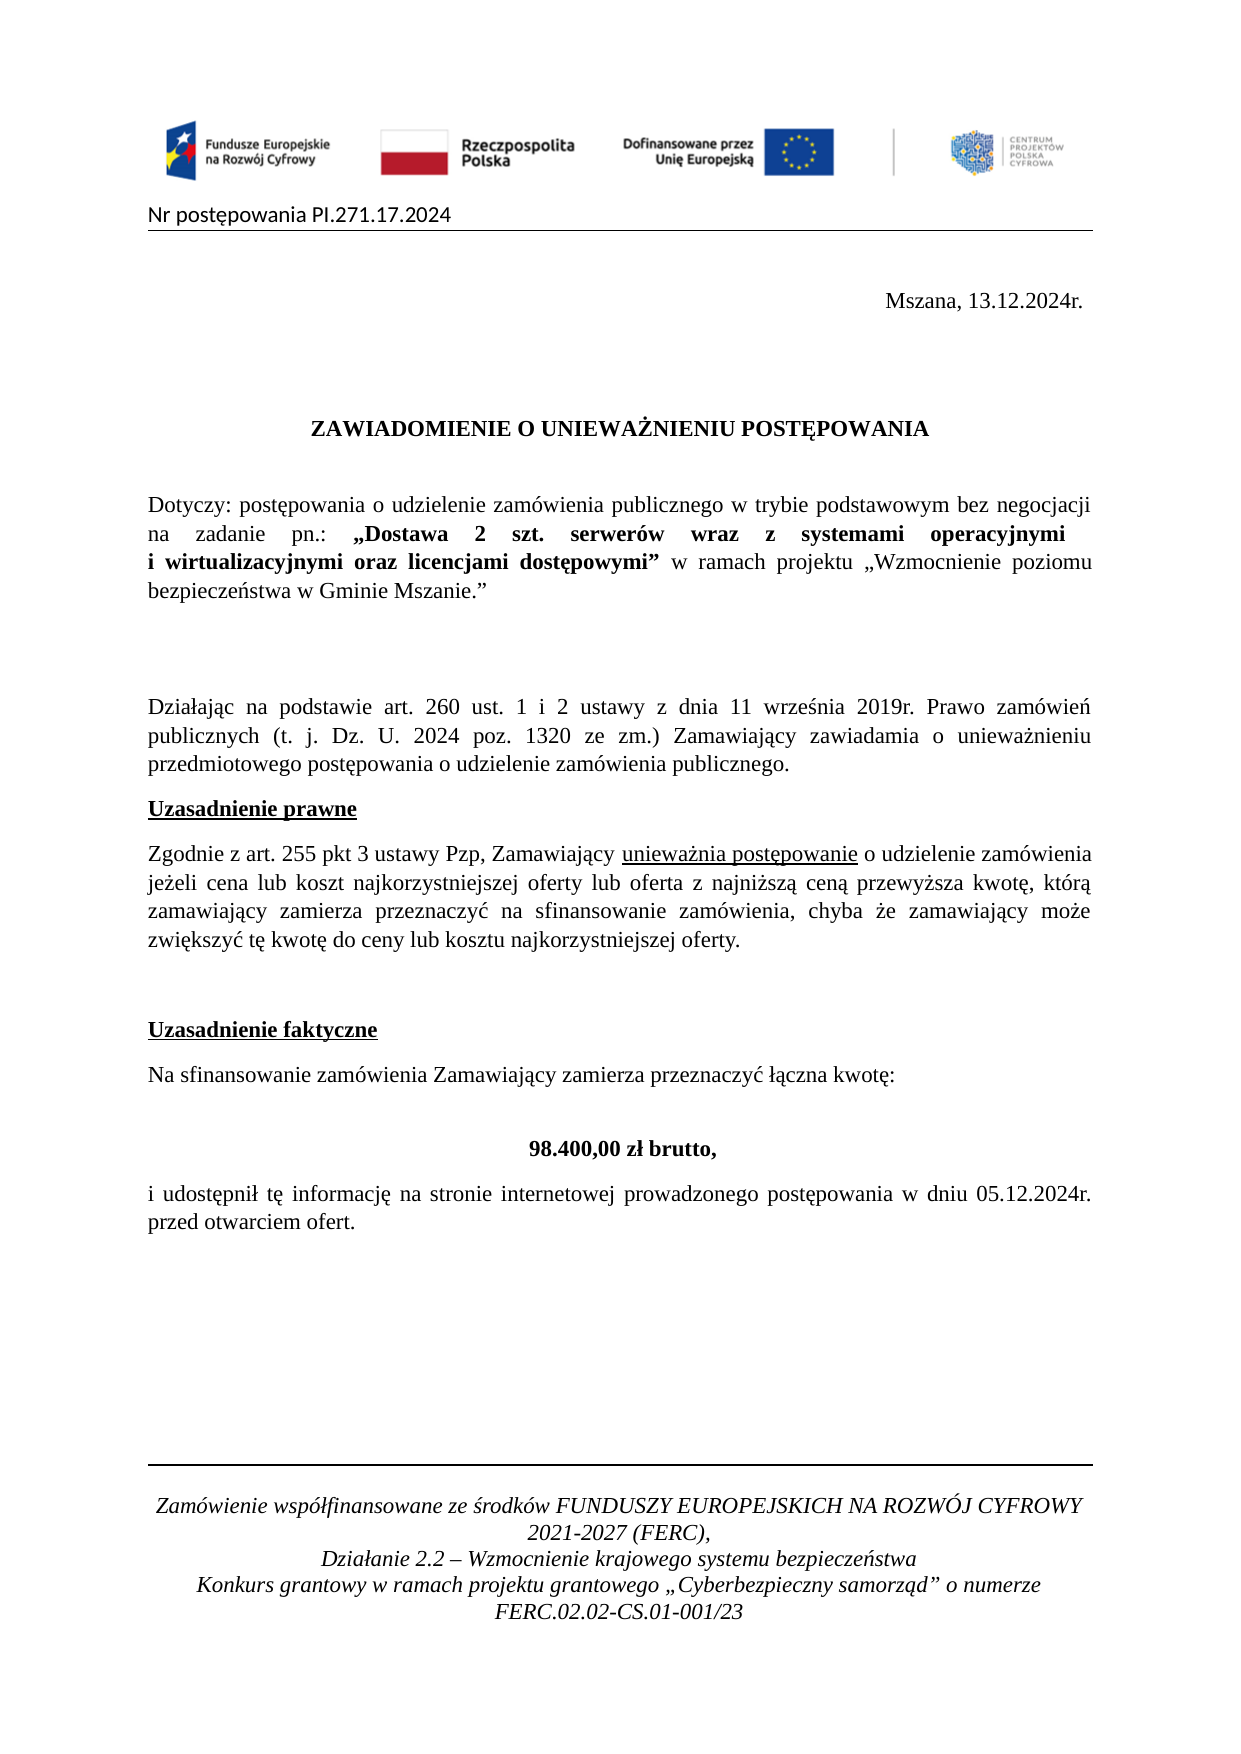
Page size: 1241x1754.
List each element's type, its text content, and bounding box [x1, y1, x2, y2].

text Mszana, 13.12.2024r. [811, 287, 1091, 314]
text ZAWIADOMIENIE O UNIEWAŻNIENIU POSTĘPOWANIA [148, 415, 1093, 442]
text Zgodnie z art. 255 pkt 3 ustawy Pzp, Zamawiający unieważnia postępowanie o udzielenie zamówienia jeżeli cena lub koszt najkorzystniejszej oferty lub oferta z najniższą ceną przewyższa kwotę, którą zamawiający zamierza przeznaczyć na sfinansowanie zamówienia, chyba że zamawiający może zwiększyć tę kwotę do ceny lub kosztu najkorzystniejszej oferty. [148, 841, 1093, 952]
text Działając na podstawie art. 260 ust. 1 i 2 ustawy z dnia 11 września 2019r. Prawo zamówień publicznych (t. j. Dz. U. 2024 poz. 1320 ze zm.) Zamawiający zawiadamia o unieważnieniu przedmiotowego postępowania o udzielenie zamówienia publicznego. [148, 693, 1093, 777]
text Dotyczy: postępowania o udzielenie zamówienia publicznego w trybie podstawowym bez negocjacji na zadanie pn.: „Dostawa 2 szt. serwerów wraz z systemami operacyjnymi i wirtualizacyjnymi oraz licencjami dostępowymi” w ramach projektu „Wzmocnienie poziomu bezpieczeństwa w Gminie Mszanie.” [148, 492, 1093, 603]
text i udostępnił tę informację na stronie internetowej prowadzonego postępowania w dniu 05.12.2024r. przed otwarciem ofert. [148, 1180, 1093, 1234]
text 98.400,00 zł brutto, [148, 1106, 1093, 1161]
text Uzasadnienie prawne [148, 795, 1093, 822]
text Na sfinansowanie zamówienia Zamawiający zamierza przeznaczyć łączna kwotę: [148, 1061, 1093, 1087]
text Uzasadnienie faktyczne [148, 1016, 1093, 1042]
picture [147, 101, 1093, 200]
